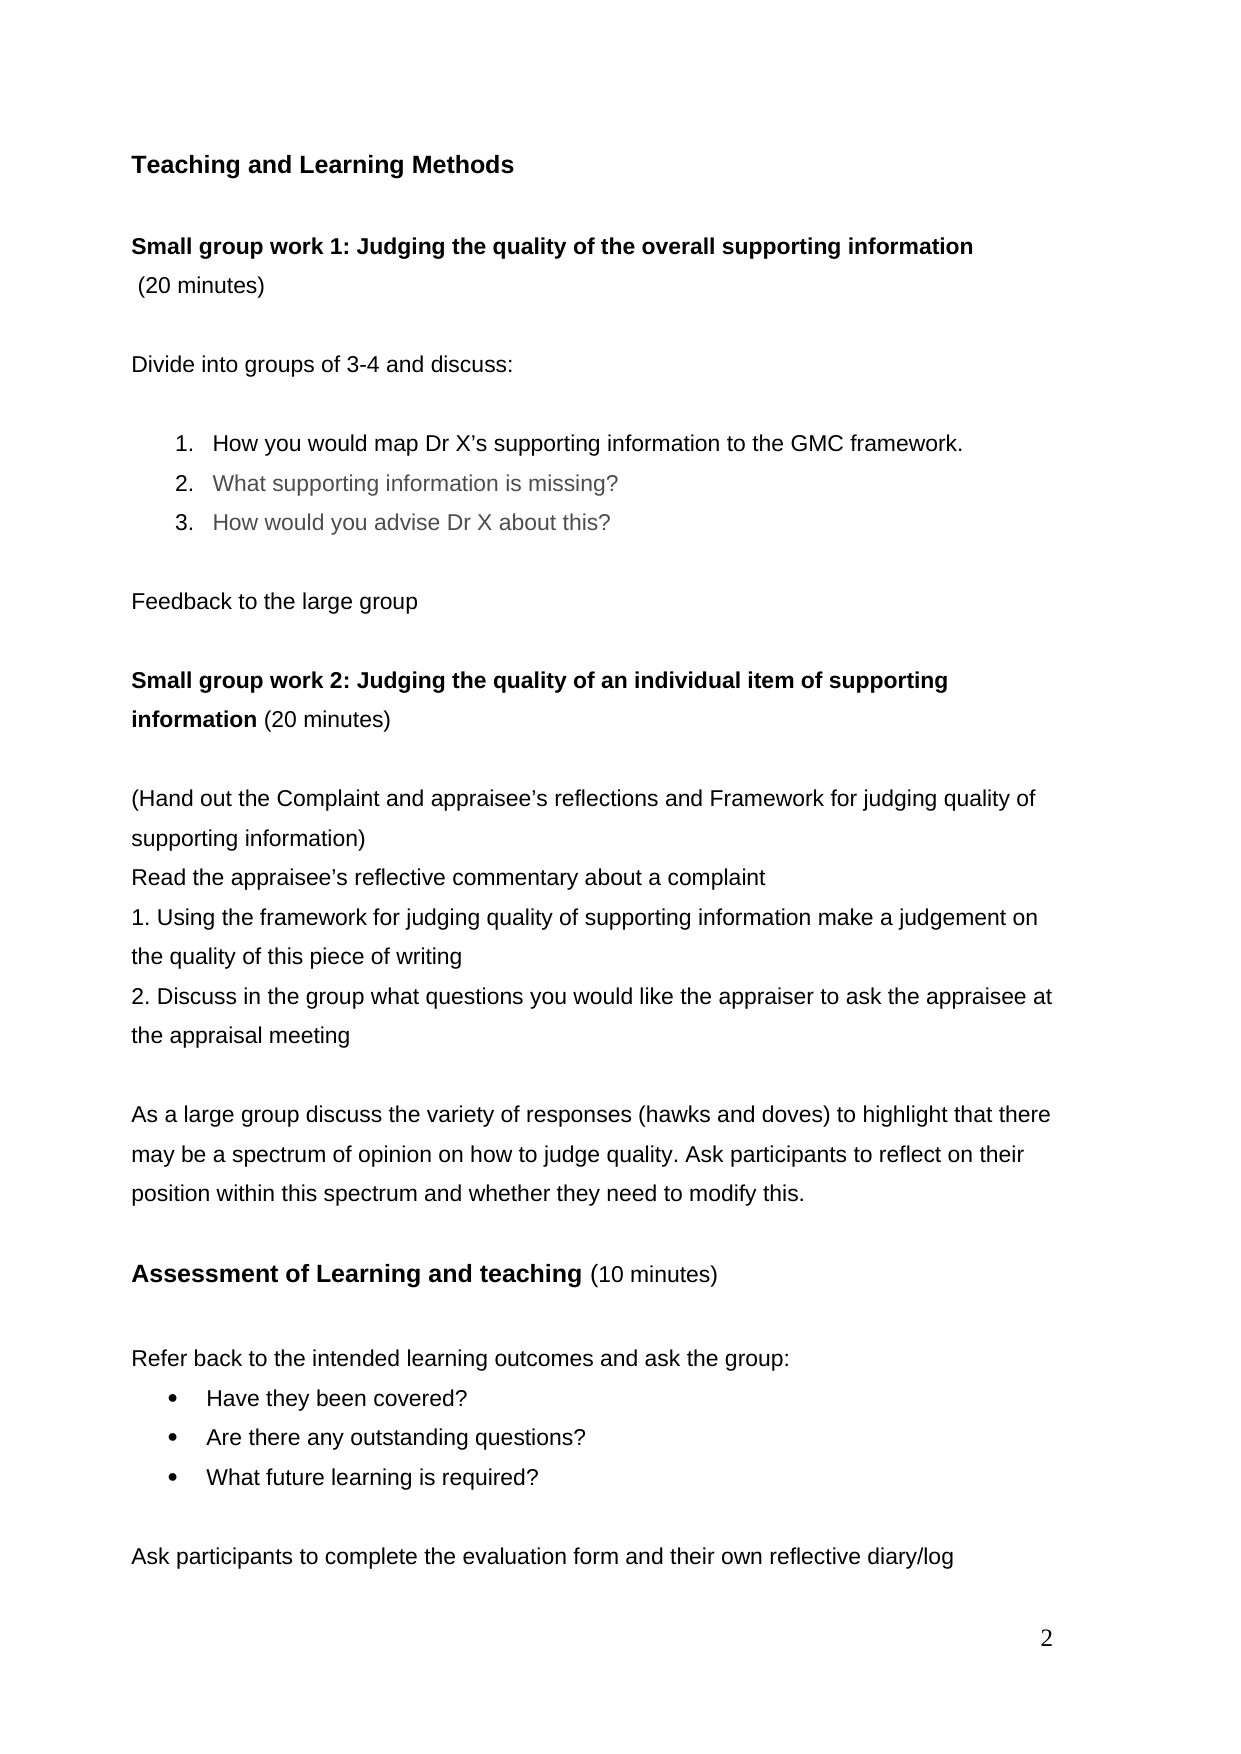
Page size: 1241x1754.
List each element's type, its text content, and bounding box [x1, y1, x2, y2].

list Have they been covered? [169, 1385, 1053, 1411]
text (Hand out the Complaint and appraisee’s reflections and Framework for judging quality of supporting information) [131, 785, 1053, 851]
text Ask participants to complete the evaluation form and their own reflective diary/log [131, 1543, 1053, 1569]
text 1. Using the framework for judging quality of supporting information make a judgement on the quality of this piece of writing [131, 904, 1053, 969]
list What future learning is required? [169, 1464, 1053, 1490]
text Assessment of Learning and teaching (10 minutes) [131, 1259, 1053, 1288]
list How would you advise Dr X about this? [175, 509, 1053, 535]
text 2. Discuss in the group what questions you would like the appraiser to ask the appraisee at the appraisal meeting [131, 983, 1053, 1048]
text Small group work 2: Judging the quality of an individual item of supporting information (20 minutes) [131, 667, 1053, 733]
text As a large group discuss the variety of responses (hawks and doves) to highlight that there may be a spectrum of opinion on how to judge quality. Ask participants to reflect on their position within this spectrum and whether they need to modify this. [131, 1101, 1053, 1206]
text Divide into groups of 3-4 and discuss: [131, 351, 1053, 377]
text Refer back to the intended learning outcomes and ask the group: [131, 1345, 1053, 1372]
text (20 minutes) [131, 272, 1053, 298]
list How you would map Dr X’s supporting information to the GMC framework. [175, 430, 1053, 456]
list Are there any outstanding questions? [169, 1424, 1053, 1451]
text Teaching and Learning Methods [131, 150, 1053, 179]
list What supporting information is missing? [175, 469, 1053, 496]
text Read the appraisee’s reflective commentary about a complaint [131, 864, 1053, 891]
text Small group work 1: Judging the quality of the overall supporting information [131, 233, 1053, 259]
text Feedback to the large group [131, 588, 1053, 614]
